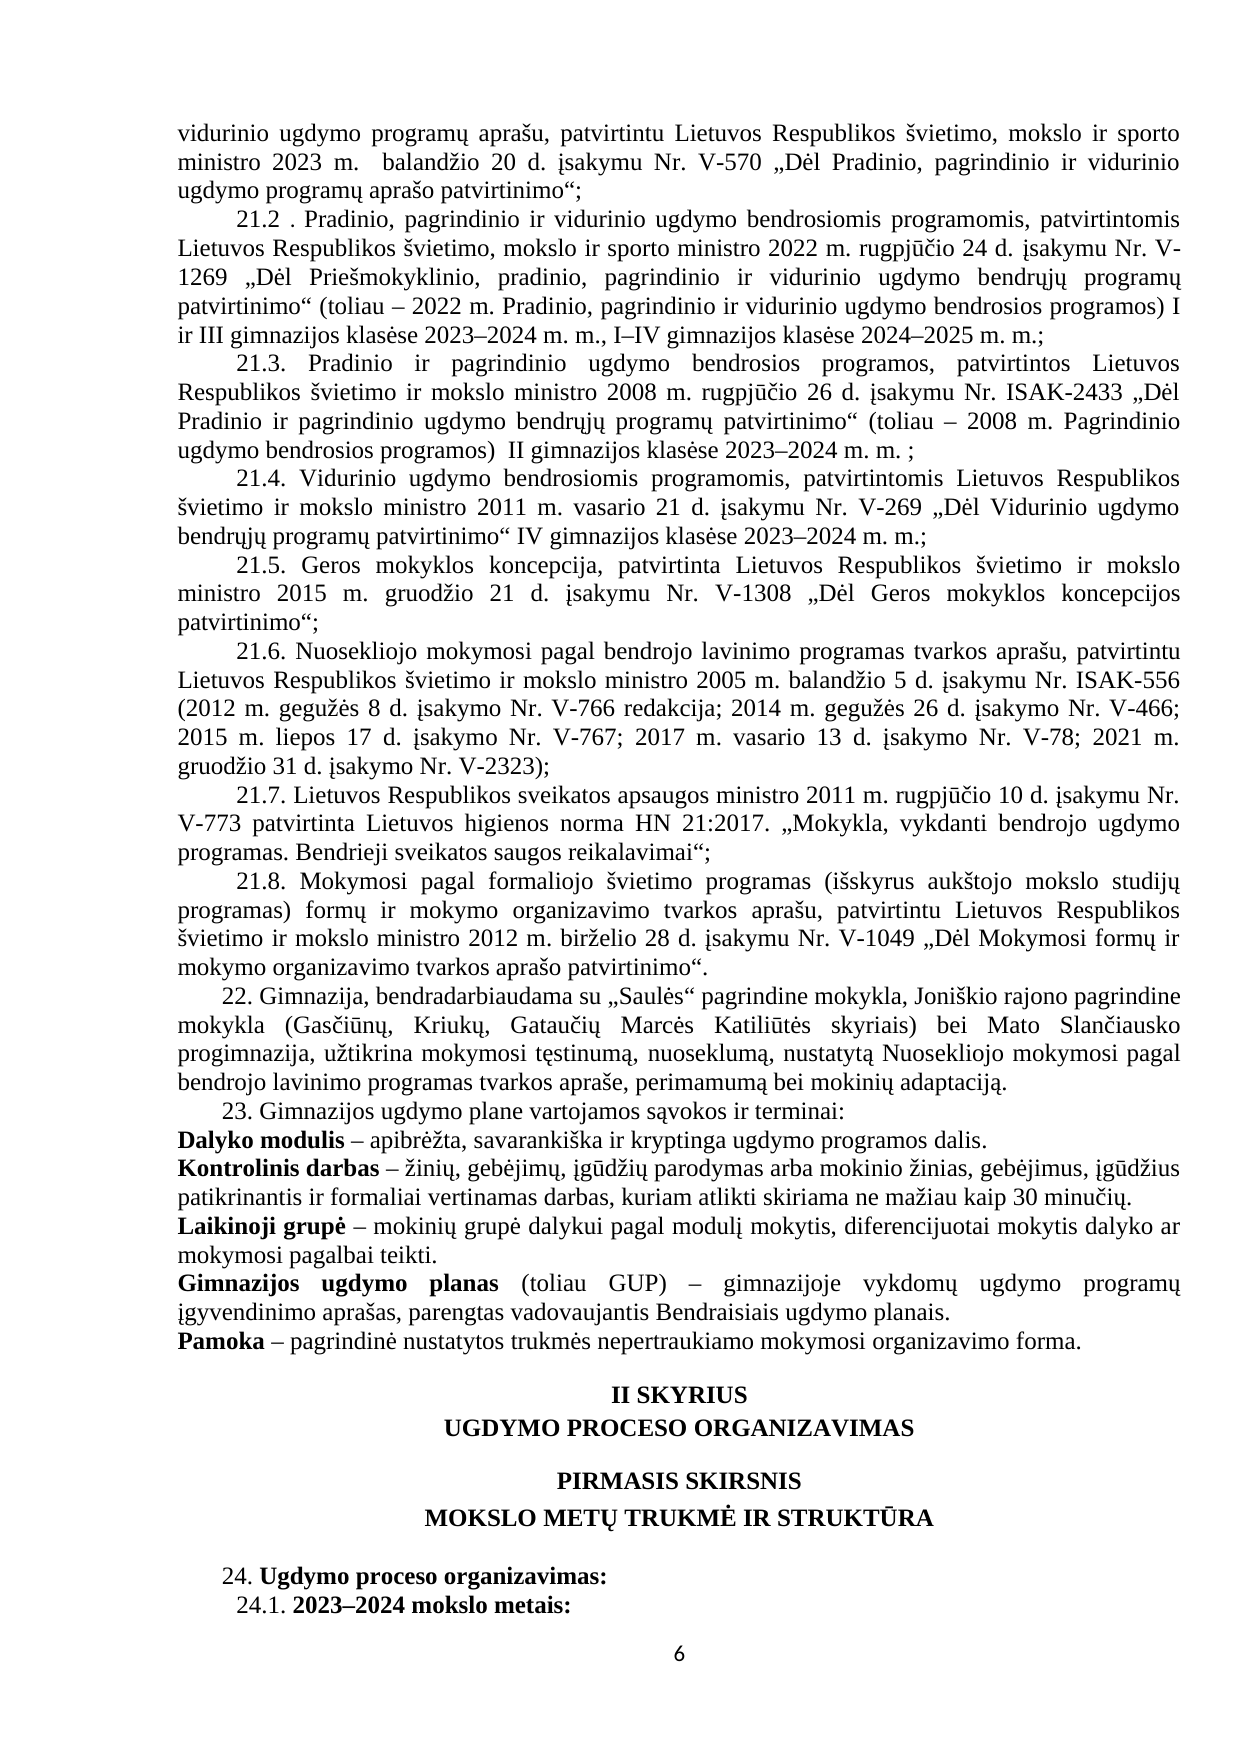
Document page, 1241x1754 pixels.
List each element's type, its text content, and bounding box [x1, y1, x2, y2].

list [177, 118, 1181, 204]
list 21.5. Geros mokyklos koncepcija, patvirtinta Lietuvos Respublikos švietimo ir mokslo ministro 2015 m. gruodžio 21 d. įsakymu Nr. V-1308 „Dėl Geros mokyklos koncepcijos patvirtinimo“; [177, 550, 1181, 636]
text 24. Ugdymo proceso organizavimas: [177, 1561, 1181, 1590]
subtitle PIRMASIS SKIRSNIS [177, 1466, 1181, 1495]
text Gimnazijos ugdymo planas (toliau GUP) – gimnazijoje vykdomų ugdymo programų įgyvendinimo aprašas, parengtas vadovaujantis Bendraisiais ugdymo planais. [177, 1268, 1181, 1326]
list 21.3. Pradinio ir pagrindinio ugdymo bendrosios programos, patvirtintos Lietuvos Respublikos švietimo ir mokslo ministro 2008 m. rugpjūčio 26 d. įsakymu Nr. ISAK-2433 „Dėl Pradinio ir pagrindinio ugdymo bendrųjų programų patvirtinimo“ (toliau – 2008 m. Pagrindinio ugdymo bendrosios programos) II gimnazijos klasėse 2023–2024 m. m. ; [177, 348, 1181, 463]
list 23. Gimnazijos ugdymo plane vartojamos sąvokos ir terminai: [222, 1096, 1181, 1125]
subtitle MOKSLO METŲ TRUKMĖ IR STRUKTŪRA [177, 1503, 1181, 1532]
text Dalyko modulis – apibrėžta, savarankiška ir kryptinga ugdymo programos dalis. [177, 1125, 1181, 1153]
text Pamoka – pagrindinė nustatytos trukmės nepertraukiamo mokymosi organizavimo forma. [177, 1326, 1181, 1355]
text Laikinoji grupė – mokinių grupė dalykui pagal modulį mokytis, diferencijuotai mokytis dalyko ar mokymosi pagalbai teikti. [177, 1211, 1181, 1268]
list 21.2 . Pradinio, pagrindinio ir vidurinio ugdymo bendrosiomis programomis, patvirtintomis Lietuvos Respublikos švietimo, mokslo ir sporto ministro 2022 m. rugpjūčio 24 d. įsakymu Nr. V-1269 „Dėl Priešmokyklinio, pradinio, pagrindinio ir vidurinio ugdymo bendrųjų programų patvirtinimo“ (toliau – 2022 m. Pradinio, pagrindinio ir vidurinio ugdymo bendrosios programos) I ir III gimnazijos klasėse 2023–2024 m. m., I–IV gimnazijos klasėse 2024–2025 m. m.; [177, 204, 1181, 348]
text Kontrolinis darbas – žinių, gebėjimų, įgūdžių parodymas arba mokinio žinias, gebėjimus, įgūdžius patikrinantis ir formaliai vertinamas darbas, kuriam atlikti skiriama ne mažiau kaip 30 minučių. [177, 1153, 1181, 1211]
list 21.8. Mokymosi pagal formaliojo švietimo programas (išskyrus aukštojo mokslo studijų programas) formų ir mokymo organizavimo tvarkos aprašu, patvirtintu Lietuvos Respublikos švietimo ir mokslo ministro 2012 m. birželio 28 d. įsakymu Nr. V-1049 „Dėl Mokymosi formų ir mokymo organizavimo tvarkos aprašo patvirtinimo“. [177, 866, 1181, 981]
list 21.6. Nuosekliojo mokymosi pagal bendrojo lavinimo programas tvarkos aprašu, patvirtintu Lietuvos Respublikos švietimo ir mokslo ministro 2005 m. balandžio 5 d. įsakymu Nr. ISAK-556 (2012 m. gegužės 8 d. įsakymo Nr. V-766 redakcija; 2014 m. gegužės 26 d. įsakymo Nr. V-466; 2015 m. liepos 17 d. įsakymo Nr. V-767; 2017 m. vasario 13 d. įsakymo Nr. V-78; 2021 m. gruodžio 31 d. įsakymo Nr. V-2323); [177, 636, 1181, 780]
subtitle II SKYRIUS [177, 1380, 1181, 1408]
list 22. Gimnazija, bendradarbiaudama su „Saulės“ pagrindine mokykla, Joniškio rajono pagrindine mokykla (Gasčiūnų, Kriukų, Gataučių Marcės Katiliūtės skyriais) bei Mato Slančiausko progimnazija, užtikrina mokymosi tęstinumą, nuoseklumą, nustatytą Nuosekliojo mokymosi pagal bendrojo lavinimo programas tvarkos apraše, perimamumą bei mokinių adaptaciją. [177, 981, 1181, 1096]
list 21.7. Lietuvos Respublikos sveikatos apsaugos ministro 2011 m. rugpjūčio 10 d. įsakymu Nr. V-773 patvirtinta Lietuvos higienos norma HN 21:2017. „Mokykla, vykdanti bendrojo ugdymo programas. Bendrieji sveikatos saugos reikalavimai“; [177, 780, 1181, 866]
text 24.1. 2023–2024 mokslo metais: [177, 1590, 1181, 1618]
subtitle UGDYMO PROCESO ORGANIZAVIMAS [177, 1413, 1181, 1441]
list 21.4. Vidurinio ugdymo bendrosiomis programomis, patvirtintomis Lietuvos Respublikos švietimo ir mokslo ministro 2011 m. vasario 21 d. įsakymu Nr. V-269 „Dėl Vidurinio ugdymo bendrųjų programų patvirtinimo“ IV gimnazijos klasėse 2023–2024 m. m.; [177, 463, 1181, 550]
